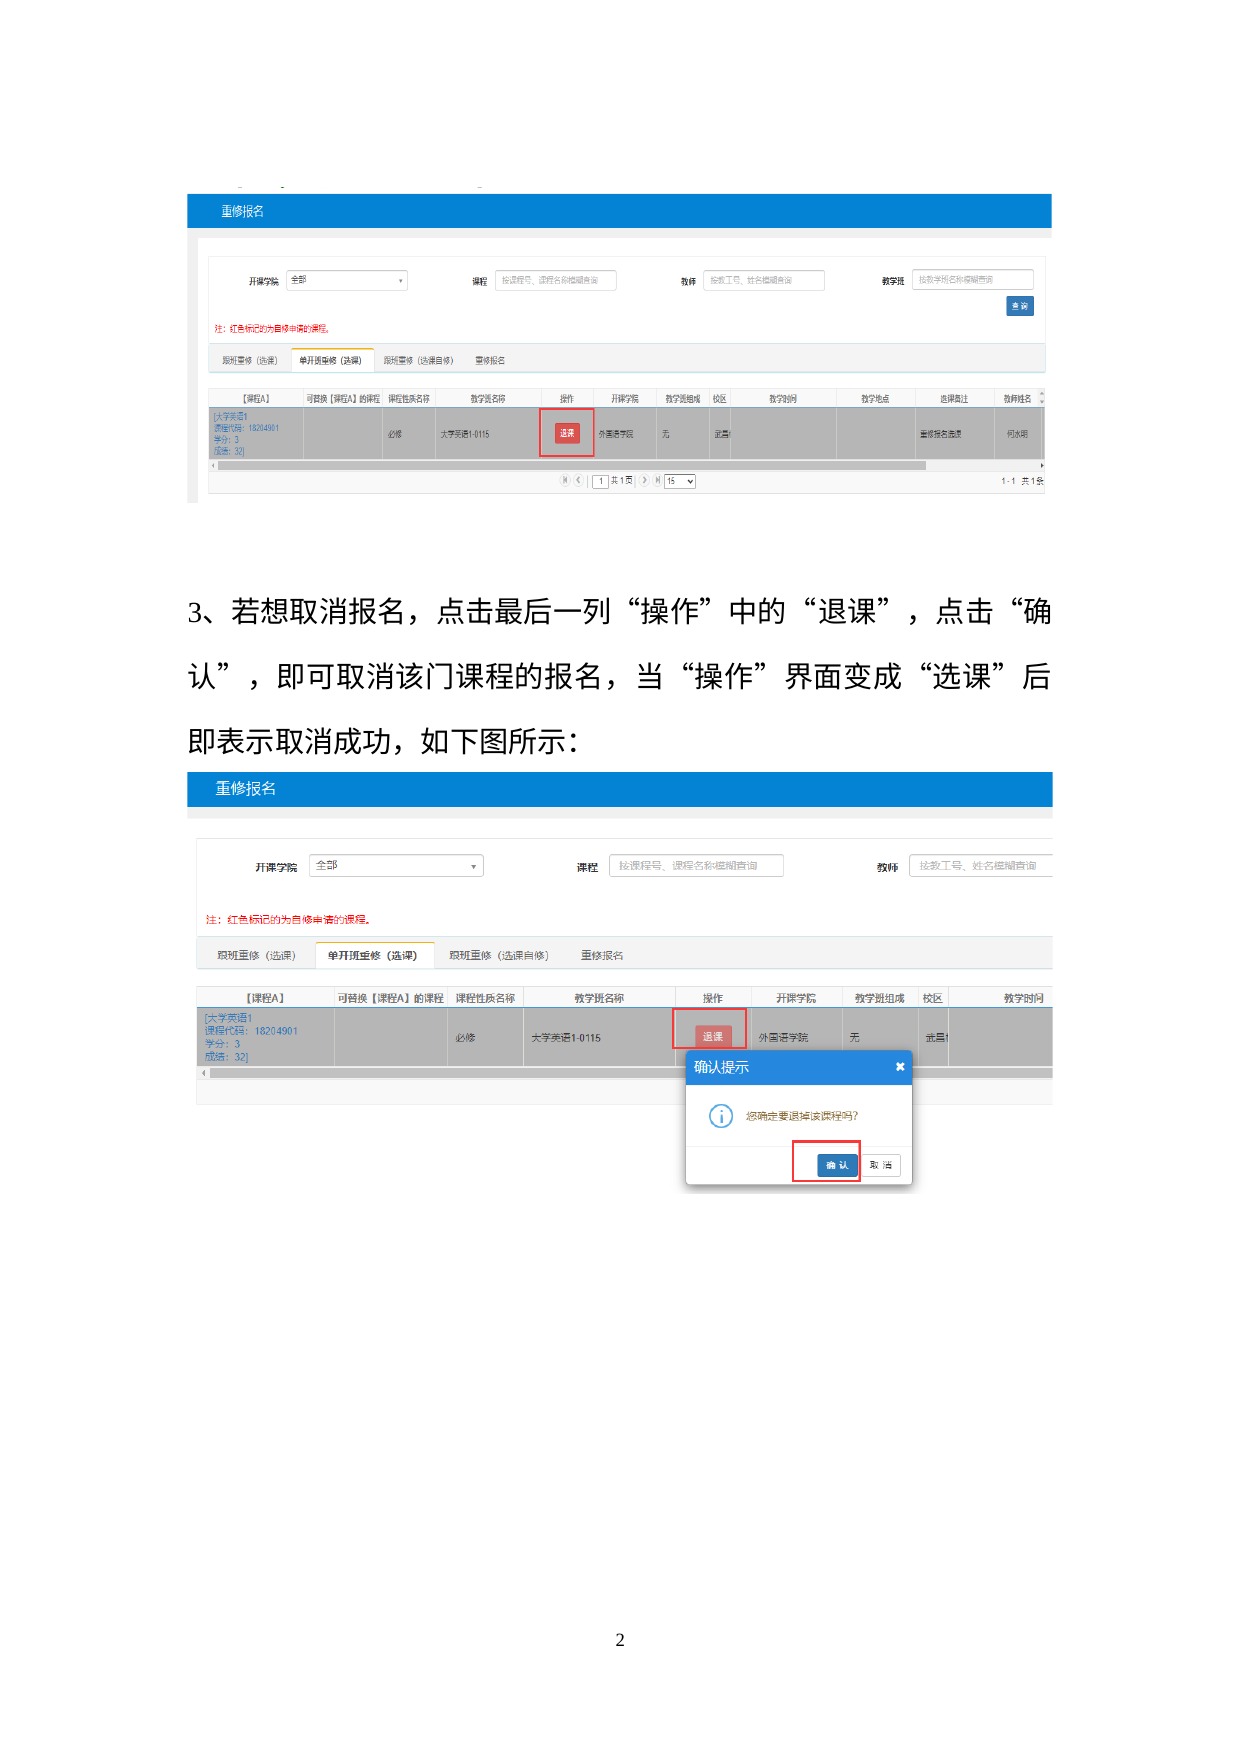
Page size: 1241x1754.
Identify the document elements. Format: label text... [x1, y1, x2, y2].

picture [187, 772, 1053, 1194]
text 3、若想取消报名，点击最后一列“操作”中的“退课”，点击“确认”，即可取消该门课程的报名，当“操作”界面变成“选课”后即表示取消成功，如下图所示： [187, 577, 1053, 772]
picture [187, 187, 1052, 503]
